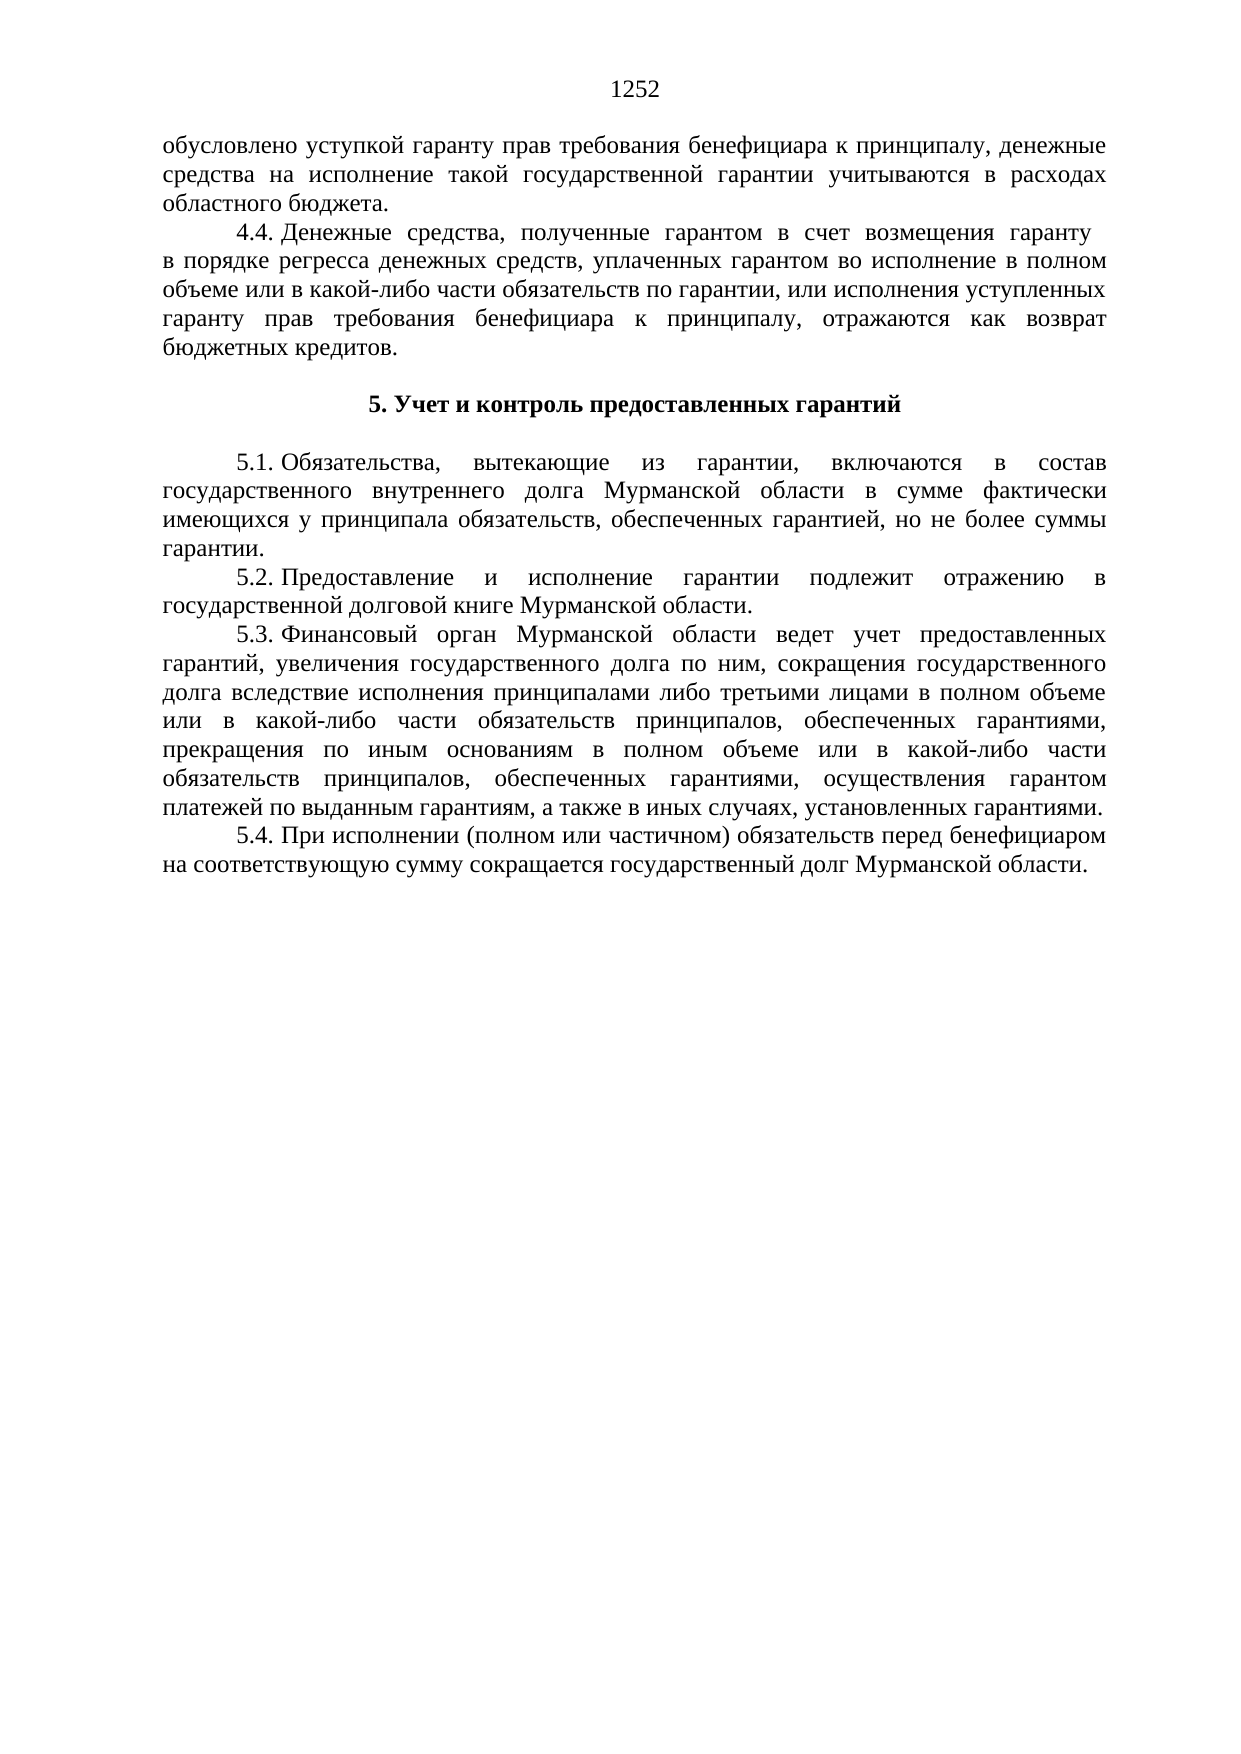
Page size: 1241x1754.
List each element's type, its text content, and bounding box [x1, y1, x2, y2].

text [162, 131, 1107, 217]
text 5.4. При исполнении (полном или частичном) обязательств перед бенефициаром на соответствующую сумму сокращается государственный долг Мурманской области. [162, 821, 1107, 878]
text 4.4. Денежные средства, полученные гарантом в счет возмещения гаранту в порядке регресса денежных средств, уплаченных гарантом во исполнение в полном объеме или в какой-либо части обязательств по гарантии, или исполнения уступленных гаранту прав требования бенефициара к принципалу, отражаются как возврат бюджетных кредитов. [162, 217, 1107, 361]
text 5. Учет и контроль предоставленных гарантий [162, 389, 1107, 418]
text 5.2. Предоставление и исполнение гарантии подлежит отражению в государственной долговой книге Мурманской области. [162, 562, 1107, 619]
text 5.3. Финансовый орган Мурманской области ведет учет предоставленных гарантий, увеличения государственного долга по ним, сокращения государственного долга вследствие исполнения принципалами либо третьими лицами в полном объеме или в какой-либо части обязательств принципалов, обеспеченных гарантиями, прекращения по иным основаниям в полном объеме или в какой-либо части обязательств принципалов, обеспеченных гарантиями, осуществления гарантом платежей по выданным гарантиям, а также в иных случаях, установленных гарантиями. [162, 619, 1107, 821]
text 5.1. Обязательства, вытекающие из гарантии, включаются в состав государственного внутреннего долга Мурманской области в сумме фактически имеющихся у принципала обязательств, обеспеченных гарантией, но не более суммы гарантии. [162, 447, 1107, 562]
